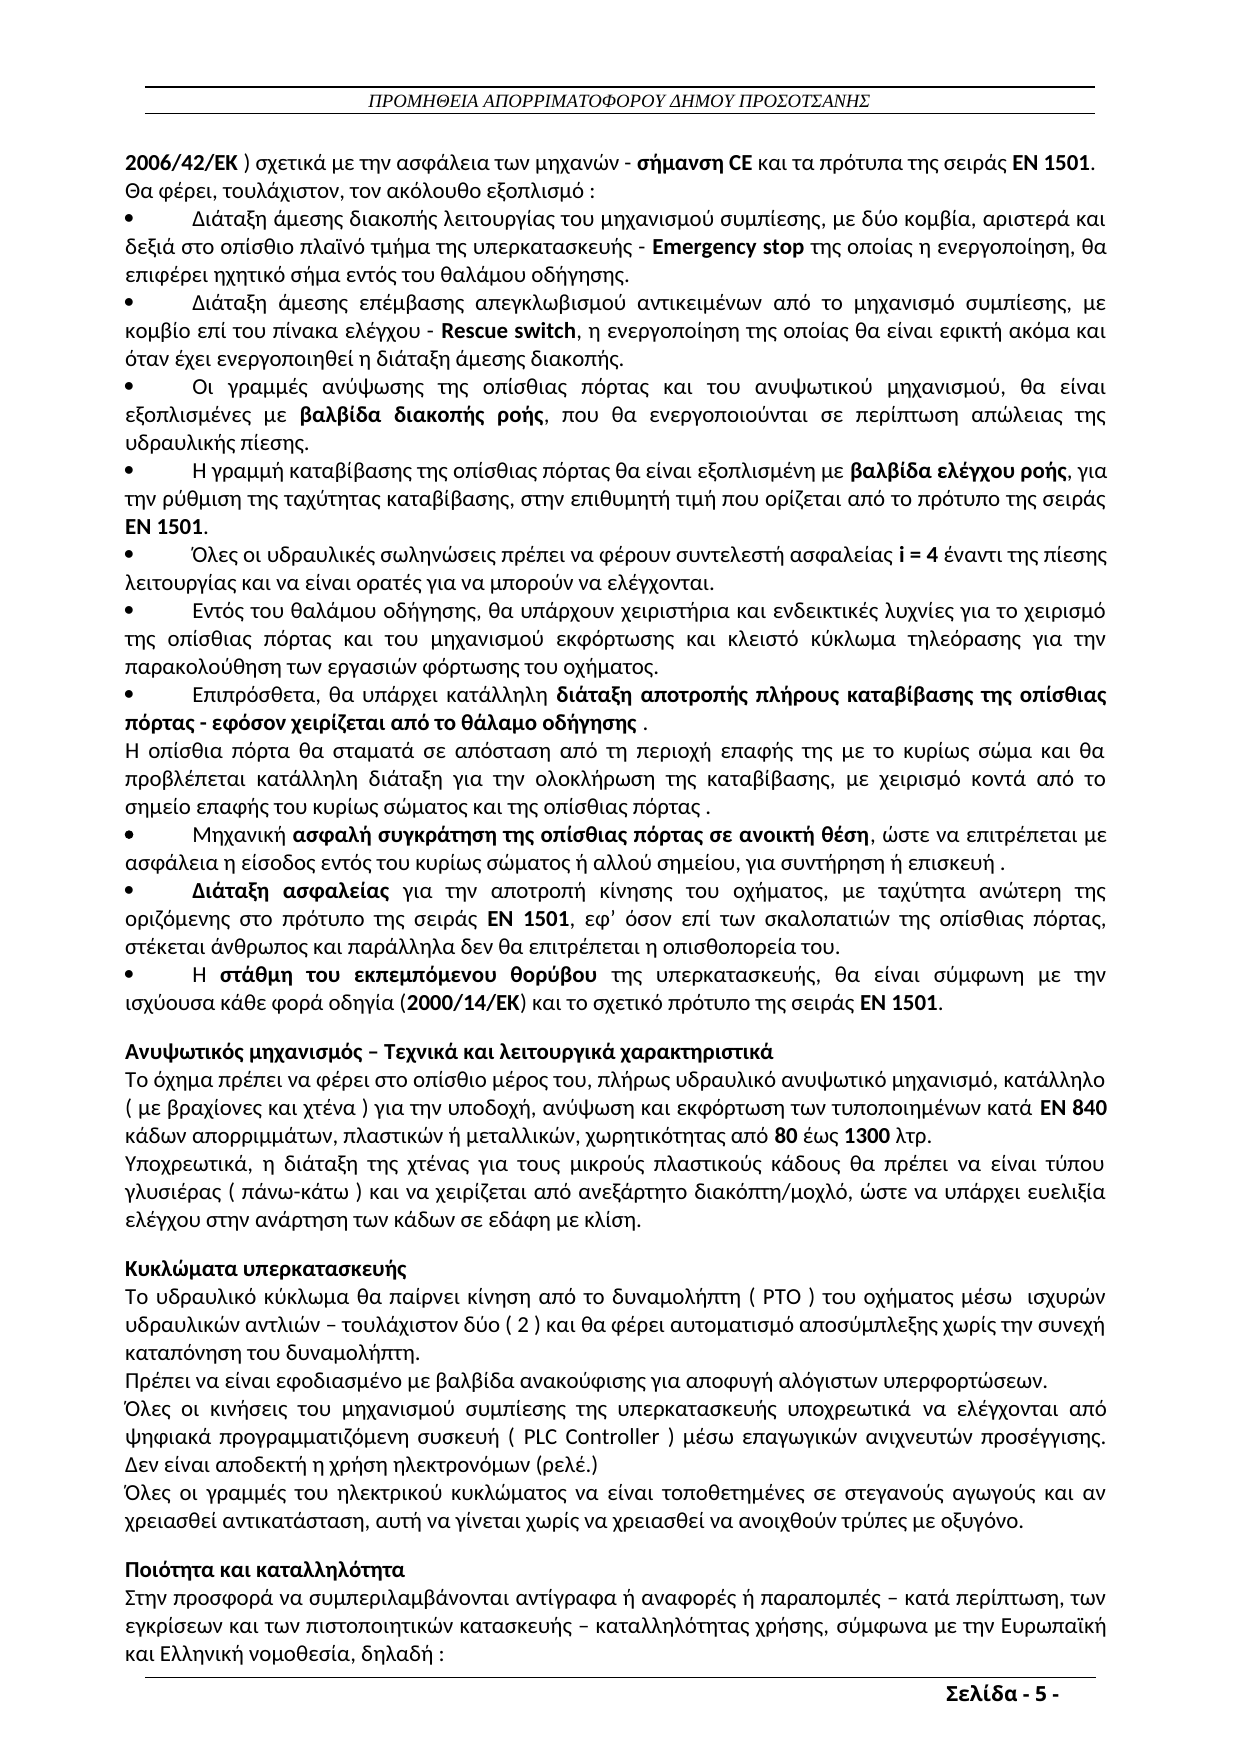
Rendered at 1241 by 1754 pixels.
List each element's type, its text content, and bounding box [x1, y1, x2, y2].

text Όλες οι κινήσεις του μηχανισμού συμπίεσης της υπερκατασκευής υποχρεωτικά να ελέγχονται από ψηφιακά προγραμματιζόμενη συσκευή ( PLC Controller ) μέσω επαγωγικών ανιχνευτών προσέγγισης. Δεν είναι αποδεκτή η χρήση ηλεκτρονόμων (ρελέ.) [125, 1394, 1107, 1478]
list Επιπρόσθετα, θα υπάρχει κατάλληλη διάταξη αποτροπής πλήρους καταβίβασης της οπίσθιας πόρτας - εφόσον χειρίζεται από το θάλαμο οδήγησης . [125, 680, 1107, 736]
list Η στάθμη του εκπεμπόμενου θορύβου της υπερκατασκευής, θα είναι σύμφωνη με την ισχύουσα κάθε φορά οδηγία (2000/14/ΕΚ) και το σχετικό πρότυπο της σειράς ΕΝ 1501. [125, 961, 1107, 1017]
list Οι γραμμές ανύψωσης της οπίσθιας πόρτας και του ανυψωτικού μηχανισμού, θα είναι εξοπλισμένες με βαλβίδα διακοπής ροής, που θα ενεργοποιούνται σε περίπτωση απώλειας της υδραυλικής πίεσης. [125, 372, 1107, 456]
text Θα φέρει, τουλάχιστον, τον ακόλουθο εξοπλισμό : [125, 176, 1107, 204]
subtitle Ποιότητα και καταλληλότητα [125, 1555, 1107, 1583]
list Όλες οι υδραυλικές σωληνώσεις πρέπει να φέρουν συντελεστή ασφαλείας i = 4 έναντι της πίεσης λειτουργίας και να είναι ορατές για να μπορούν να ελέγχονται. [125, 540, 1107, 596]
list Διάταξη ασφαλείας για την αποτροπή κίνησης του οχήματος, με ταχύτητα ανώτερη της οριζόμενης στο πρότυπο της σειράς ΕΝ 1501, εφ’ όσον επί των σκαλοπατιών της οπίσθιας πόρτας, στέκεται άνθρωπος και παράλληλα δεν θα επιτρέπεται η οπισθοπορεία του. [125, 876, 1107, 961]
subtitle Κυκλώματα υπερκατασκευής [125, 1254, 1107, 1282]
text Στην προσφορά να συμπεριλαμβάνονται αντίγραφα ή αναφορές ή παραπομπές – κατά περίπτωση, των εγκρίσεων και των πιστοποιητικών κατασκευής – καταλληλότητας χρήσης, σύμφωνα με την Ευρωπαϊκή και Ελληνική νομοθεσία, δηλαδή : [125, 1583, 1107, 1667]
list Διάταξη άμεσης διακοπής λειτουργίας του μηχανισμού συμπίεσης, με δύο κομβία, αριστερά και δεξιά στο οπίσθιο πλαϊνό τμήμα της υπερκατασκευής - Emergency stop της οποίας η ενεργοποίηση, θα επιφέρει ηχητικό σήμα εντός του θαλάμου οδήγησης. [125, 204, 1107, 288]
text Πρέπει να είναι εφοδιασμένο με βαλβίδα ανακούφισης για αποφυγή αλόγιστων υπερφορτώσεων. [125, 1366, 1107, 1394]
text Υποχρεωτικά, η διάταξη της χτένας για τους μικρούς πλαστικούς κάδους θα πρέπει να είναι τύπου γλυσιέρας ( πάνω-κάτω ) και να χειρίζεται από ανεξάρτητο διακόπτη/μοχλό, ώστε να υπάρχει ευελιξία ελέγχου στην ανάρτηση των κάδων σε εδάφη με κλίση. [125, 1149, 1107, 1233]
text Όλες οι γραμμές του ηλεκτρικού κυκλώματος να είναι τοποθετημένες σε στεγανούς αγωγούς και αν χρειασθεί αντικατάσταση, αυτή να γίνεται χωρίς να χρειασθεί να ανοιχθούν τρύπες με οξυγόνο. [125, 1478, 1107, 1534]
text Το υδραυλικό κύκλωμα θα παίρνει κίνηση από το δυναμολήπτη ( ΡΤΟ ) του οχήματος μέσω ισχυρών υδραυλικών αντλιών – τουλάχιστον δύο ( 2 ) και θα φέρει αυτοματισμό αποσύμπλεξης χωρίς την συνεχή καταπόνηση του δυναμολήπτη. [125, 1282, 1107, 1366]
list Η γραμμή καταβίβασης της οπίσθιας πόρτας θα είναι εξοπλισμένη με βαλβίδα ελέγχου ροής, για την ρύθμιση της ταχύτητας καταβίβασης, στην επιθυμητή τιμή που ορίζεται από το πρότυπο της σειράς ΕΝ 1501. [125, 456, 1107, 540]
list Διάταξη άμεσης επέμβασης απεγκλωβισμού αντικειμένων από το μηχανισμό συμπίεσης, με κομβίο επί του πίνακα ελέγχου - Rescue switch, η ενεργοποίηση της οποίας θα είναι εφικτή ακόμα και όταν έχει ενεργοποιηθεί η διάταξη άμεσης διακοπής. [125, 288, 1107, 372]
text Η οπίσθια πόρτα θα σταματά σε απόσταση από τη περιοχή επαφής της με το κυρίως σώμα και θα προβλέπεται κατάλληλη διάταξη για την ολοκλήρωση της καταβίβασης, με χειρισμό κοντά από το σημείο επαφής του κυρίως σώματος και της οπίσθιας πόρτας . [125, 736, 1107, 820]
subtitle Ανυψωτικός μηχανισμός – Τεχνικά και λειτουργικά χαρακτηριστικά [125, 1037, 1107, 1065]
list Μηχανική ασφαλή συγκράτηση της οπίσθιας πόρτας σε ανοικτή θέση, ώστε να επιτρέπεται με ασφάλεια η είσοδος εντός του κυρίως σώματος ή αλλού σημείου, για συντήρηση ή επισκευή . [125, 820, 1107, 876]
list Εντός του θαλάμου οδήγησης, θα υπάρχουν χειριστήρια και ενδεικτικές λυχνίες για το χειρισμό της οπίσθιας πόρτας και του μηχανισμού εκφόρτωσης και κλειστό κύκλωμα τηλεόρασης για την παρακολούθηση των εργασιών φόρτωσης του οχήματος. [125, 596, 1107, 680]
text Το όχημα πρέπει να φέρει στο οπίσθιο μέρος του, πλήρως υδραυλικό ανυψωτικό μηχανισμό, κατάλληλο ( με βραχίονες και χτένα ) για την υποδοχή, ανύψωση και εκφόρτωση των τυποποιημένων κατά ΕΝ 840 κάδων απορριμμάτων, πλαστικών ή μεταλλικών, χωρητικότητας από 80 έως 1300 λτρ. [125, 1065, 1107, 1149]
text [125, 148, 1107, 176]
